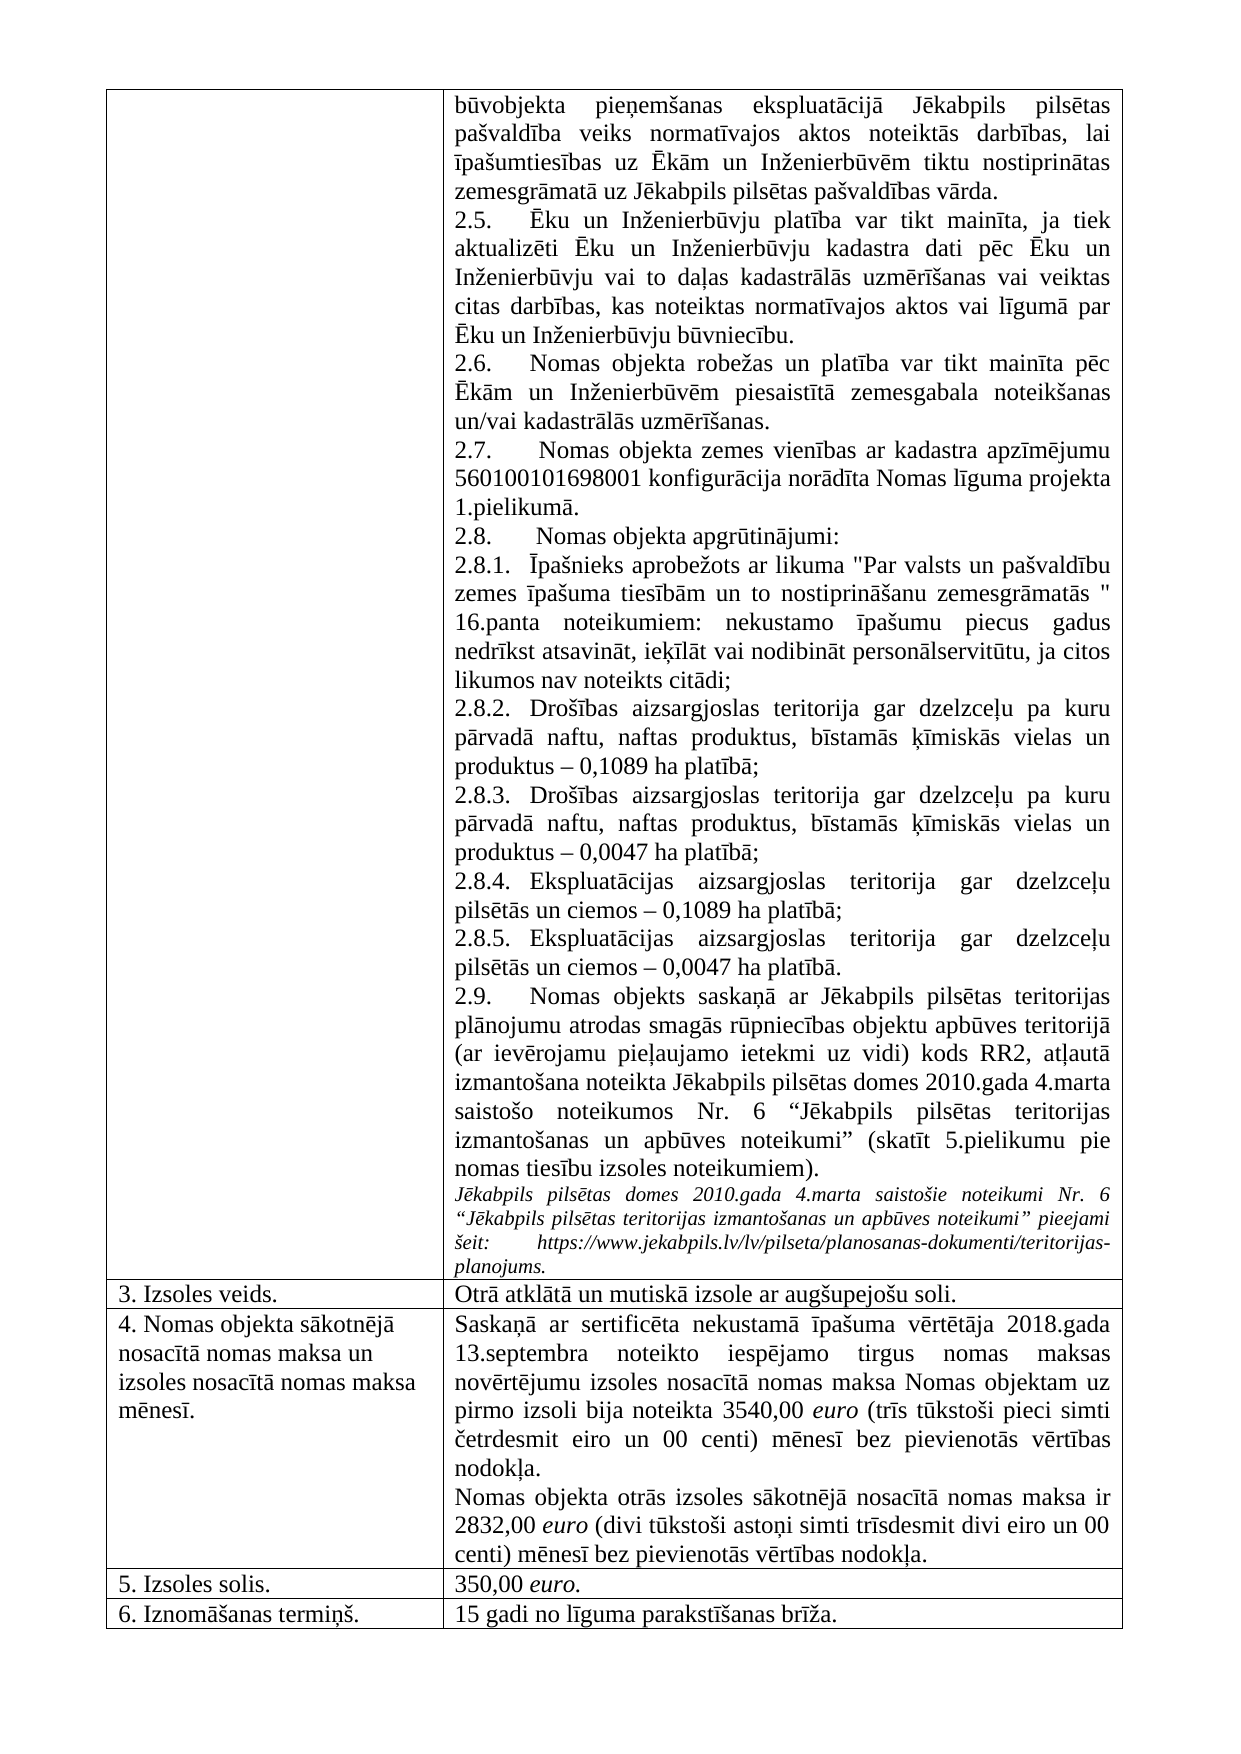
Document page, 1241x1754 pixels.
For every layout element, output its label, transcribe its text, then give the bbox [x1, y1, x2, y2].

table_cell 4. Nomas objekta sākotnējā nosacītā nomas maksa un izsoles nosacītā nomas maksa mēnesī. [107, 1309, 443, 1568]
table_cell Otrā atklātā un mutiskā izsole ar augšupejošu soli. [444, 1280, 1122, 1308]
table_cell 6. Iznomāšanas termiņš. [107, 1599, 443, 1628]
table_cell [107, 90, 443, 1278]
table_cell Saskaņā ar sertificēta nekustamā īpašuma vērtētāja 2018.gada 13.septembra noteikto iespējamo tirgus nomas maksas novērtējumu izsoles nosacītā nomas maksa Nomas objektam uz pirmo izsoli bija noteikta 3540,00 euro (trīs tūkstoši pieci simti četrdesmit eiro un 00 centi) mēnesī bez pievienotās vērtības nodokļa. Nomas objekta otrās izsoles sākotnējā nosacītā nomas maksa ir 2832,00 euro (divi tūkstoši astoņi simti trīsdesmit divi eiro un 00 centi) mēnesī bez pievienotās vērtības nodokļa. [444, 1309, 1122, 1568]
table_cell 350,00 euro. [444, 1569, 1122, 1598]
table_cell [444, 90, 1122, 1278]
table_cell 15 gadi no līguma parakstīšanas brīža. [444, 1599, 1122, 1628]
table_cell 3. Izsoles veids. [107, 1280, 443, 1308]
table_cell 5. Izsoles solis. [107, 1569, 443, 1598]
